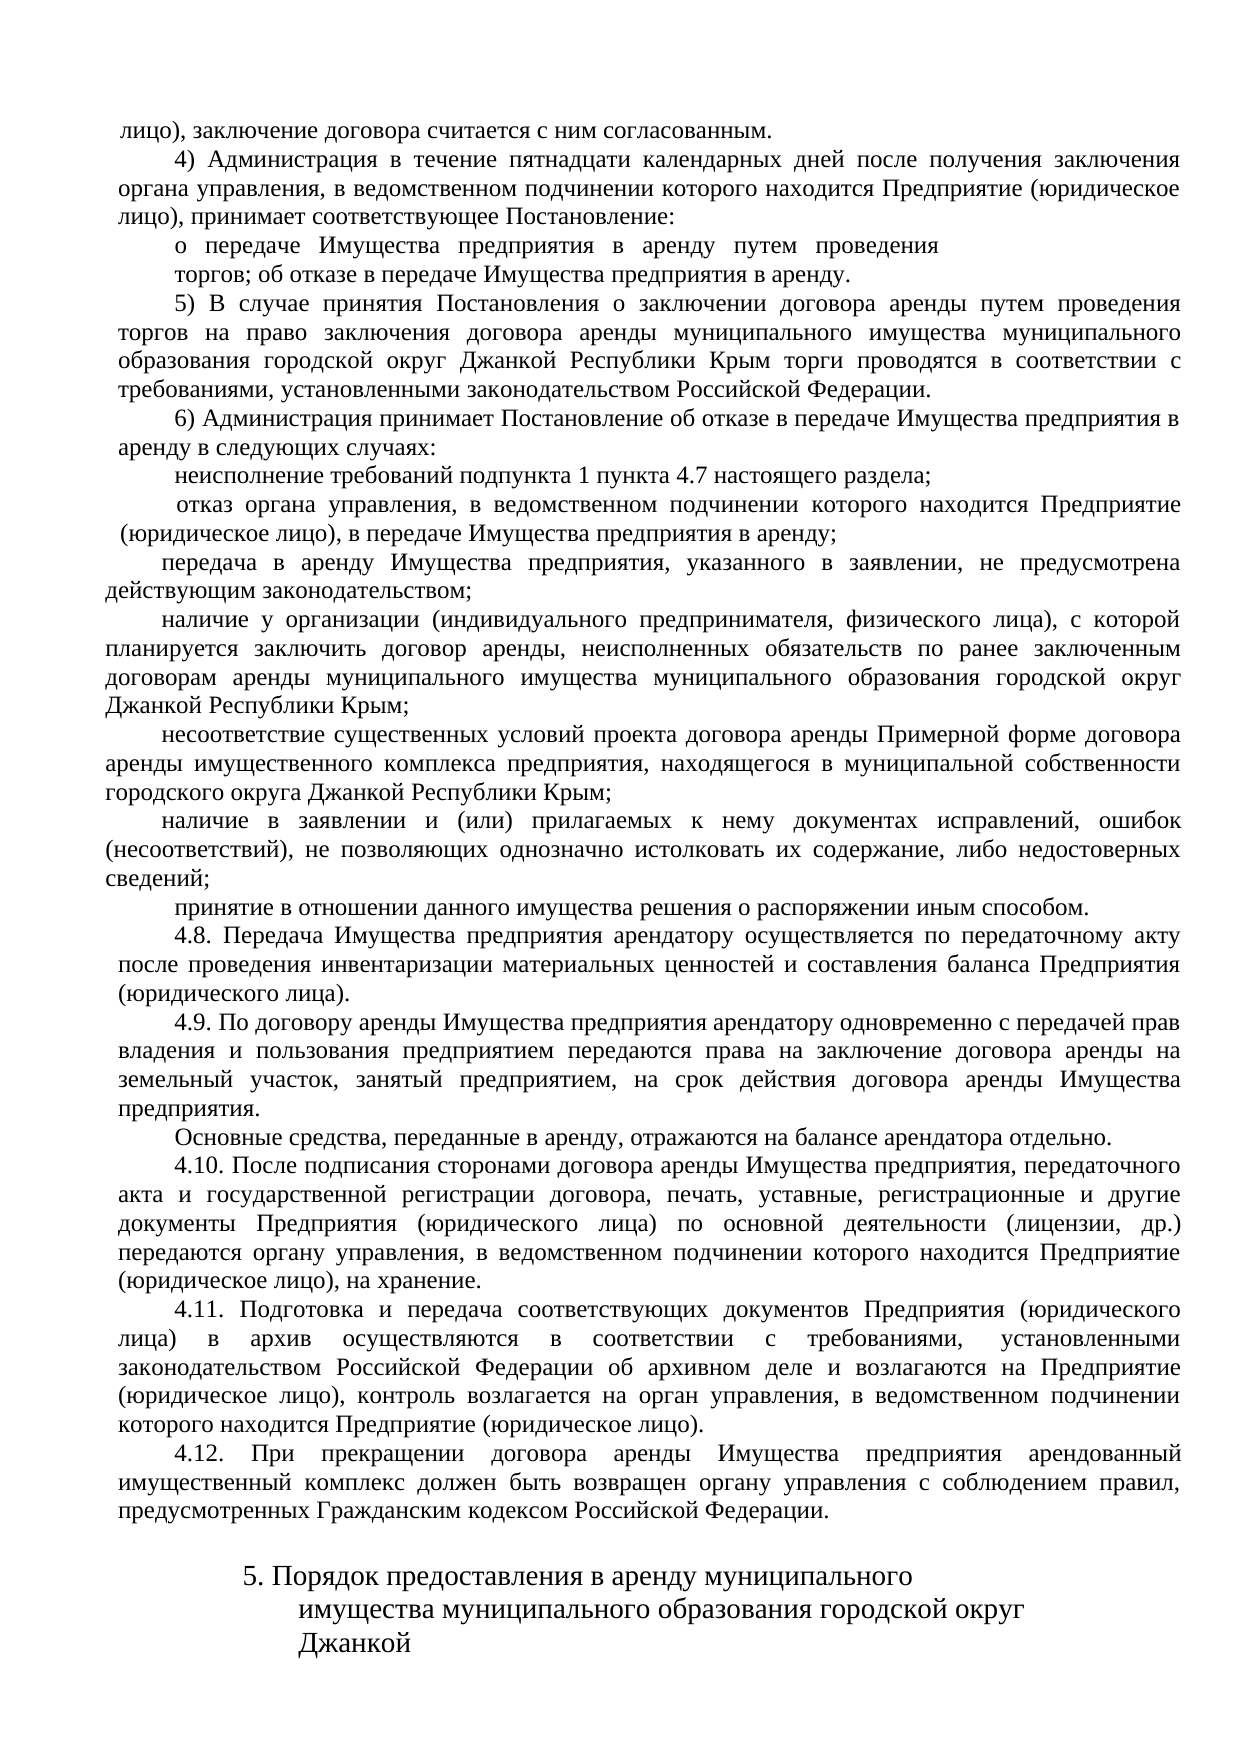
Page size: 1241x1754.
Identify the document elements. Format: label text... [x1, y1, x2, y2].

list Администрация принимает Постановление об отказе в передаче Имущества предприятия в аренду в следующих случаях: [118, 403, 1180, 460]
text лицо), заключение договора считается с ним согласованным. [105, 115, 1238, 144]
list При прекращении договора аренды Имущества предприятия арендованный имущественный комплекс должен быть возвращен органу управления с соблюдением правил, предусмотренных Гражданским кодексом Российской Федерации. [118, 1438, 1181, 1524]
list Подготовка и передача соответствующих документов Предприятия (юридического лица) в архив осуществляются в соответствии с требованиями, установленными законодательством Российской Федерации об архивном деле и возлагаются на Предприятие (юридическое лицо), контроль возлагается на орган управления, в ведомственном подчинении которого находится Предприятие (юридическое лицо). [118, 1294, 1181, 1438]
text передача в аренду Имущества предприятия, указанного в заявлении, не предусмотрена действующим законодательством; [105, 547, 1181, 604]
text принятие в отношении данного имущества решения о распоряжении иным способом. [174, 892, 1238, 920]
text несоответствие существенных условий проекта договора аренды Примерной форме договора аренды имущественного комплекса предприятия, находящегося в муниципальной собственности городского округа Джанкой Республики Крым; [105, 719, 1182, 805]
list В случае принятия Постановления о заключении договора аренды путем проведения торгов на право заключения договора аренды муниципального имущества муниципального образования городской округ Джанкой Республики Крым торги проводятся в соответствии с требованиями, установленными законодательством Российской Федерации. [118, 288, 1181, 403]
list По договору аренды Имущества предприятия арендатору одновременно с передачей прав владения и пользования предприятием передаются права на заключение договора аренды на земельный участок, занятый предприятием, на срок действия договора аренды Имущества предприятия. [118, 1007, 1181, 1122]
list Администрация в течение пятнадцати календарных дней после получения заключения органа управления, в ведомственном подчинении которого находится Предприятие (юридическое лицо), принимает соответствующее Постановление: [118, 144, 1181, 230]
list Передача Имущества предприятия арендатору осуществляется по передаточному акту после проведения инвентаризации материальных ценностей и составления баланса Предприятия (юридического лица). [118, 920, 1181, 1007]
text наличие у организации (индивидуального предпринимателя, физического лица), с которой планируется заключить договор аренды, неисполненных обязательств по ранее заключенным договорам аренды муниципального имущества муниципального образования городской округ Джанкой Республики Крым; [105, 604, 1181, 719]
text Основные средства, переданные в аренду, отражаются на балансе арендатора отдельно. [174, 1122, 1238, 1150]
text наличие в заявлении и (или) прилагаемых к нему документах исправлений, ошибок (несоответствий), не позволяющих однозначно истолковать их содержание, либо недостоверных сведений; [105, 805, 1181, 892]
text неисполнение требований подпункта 1 пункта 4.7 настоящего раздела; [174, 460, 1238, 489]
text отказ органа управления, в ведомственном подчинении которого находится Предприятие (юридическое лицо), в передаче Имущества предприятия в аренду; [120, 489, 1181, 547]
text о передаче Имущества предприятия в аренду путем проведения торгов; об отказе в передаче Имущества предприятия в аренду. [174, 230, 940, 288]
list После подписания сторонами договора аренды Имущества предприятия, передаточного акта и государственной регистрации договора, печать, уставные, регистрационные и другие документы Предприятия (юридического лица) по основной деятельности (лицензии, др.) передаются органу управления, в ведомственном подчинении которого находится Предприятие (юридическое лицо), на хранение. [118, 1150, 1181, 1294]
list Порядок предоставления в аренду муниципального имущества муниципального образования городской округ Джанкой [242, 1558, 1057, 1658]
